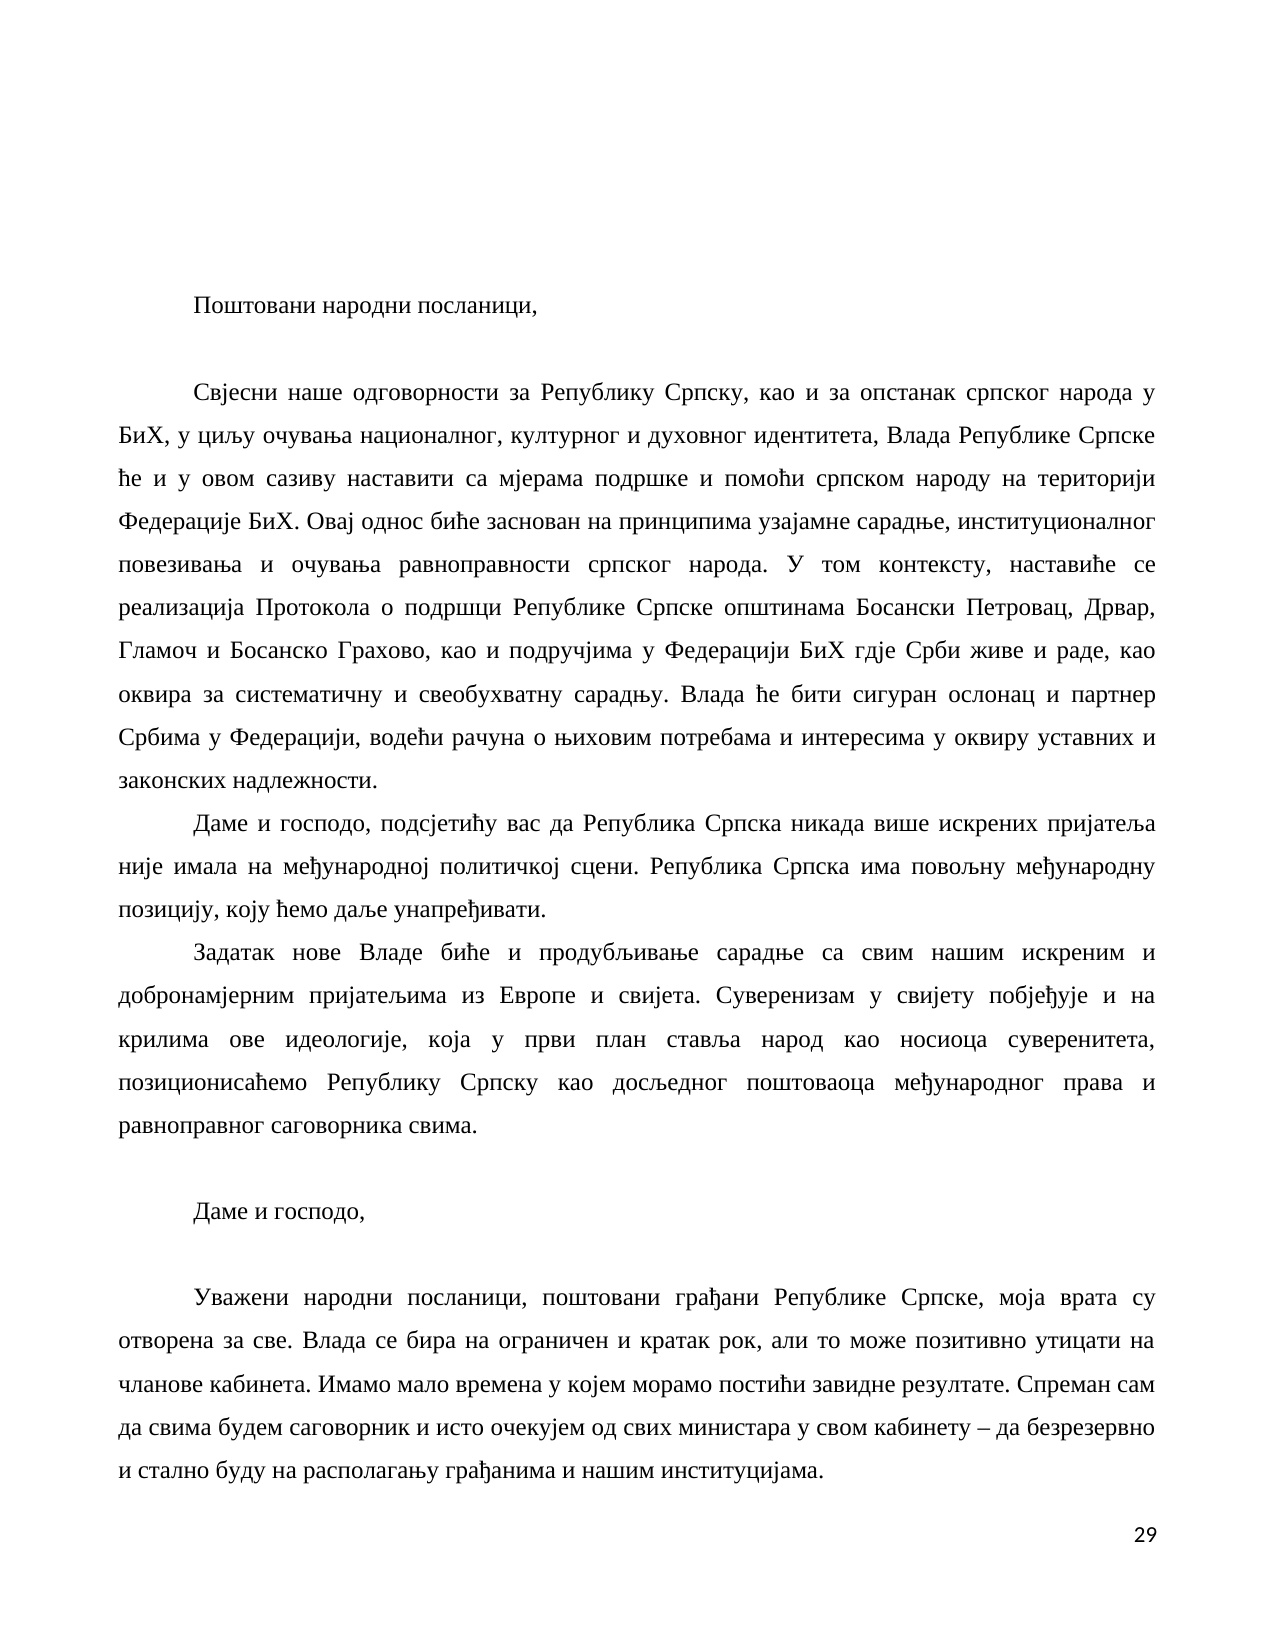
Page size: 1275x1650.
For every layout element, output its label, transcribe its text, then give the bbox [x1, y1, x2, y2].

text Даме и господо, подсјетићу вас да Република Српска никада више искрених пријатеља није имала на међународној политичкој сцени. Република Српска има повољну међународну позицију, коју ћемо даље унапређивати. [118, 808, 1157, 923]
text Поштовани народни посланици, [118, 291, 1157, 319]
text Уважени народни посланици, поштовани грађани Републике Српске, моја врата су отворена за све. Влада се бира на ограничен и кратак рок, али то може позитивно утицати на чланове кабинета. Имамо мало времена у којем морамо постићи завидне резултате. Спреман сам да свима будем саговорник и исто очекујем од свих министара у свом кабинету – да безрезервно и стално буду на располагању грађанима и нашим институцијама. [118, 1282, 1157, 1484]
text Задатак нове Владе биће и продубљивање сарадње са свим нашим искреним и добронамјерним пријатељима из Европе и свијета. Суверенизам у свијету побјеђује и на крилима ове идеологије, која у први план ставља народ као носиоца суверенитета, позиционисаћемо Републику Српску као досљедног поштоваоца међународног права и равноправног саговорника свима. [118, 937, 1157, 1139]
text Даме и господо, [118, 1196, 1157, 1225]
text Свјесни наше одговорности за Републику Српску, као и за опстанак српског народа у БиХ, у циљу очувања националног, културног и духовног идентитета, Влада Републике Српске ће и у овом сазиву наставити са мјерама подршке и помоћи српском народу на територији Федерације БиХ. Овај однос биће заснован на принципима узајамне сарадње, институционалног повезивања и очувања равноправности српског народа. У том контексту, наставиће се реализација Протокола о подршци Републике Српске општинама Босански Петровац, Дрвар, Гламоч и Босанско Грахово, као и подручјима у Федерацији БиХ гдје Срби живе и раде, као оквира за систематичну и свеобухватну сарадњу. Влада ће бити сигуран ослонац и партнер Србима у Федерацији, водећи рачуна о њиховим потребама и интересима у оквиру уставних и законских надлежности. [118, 377, 1157, 794]
